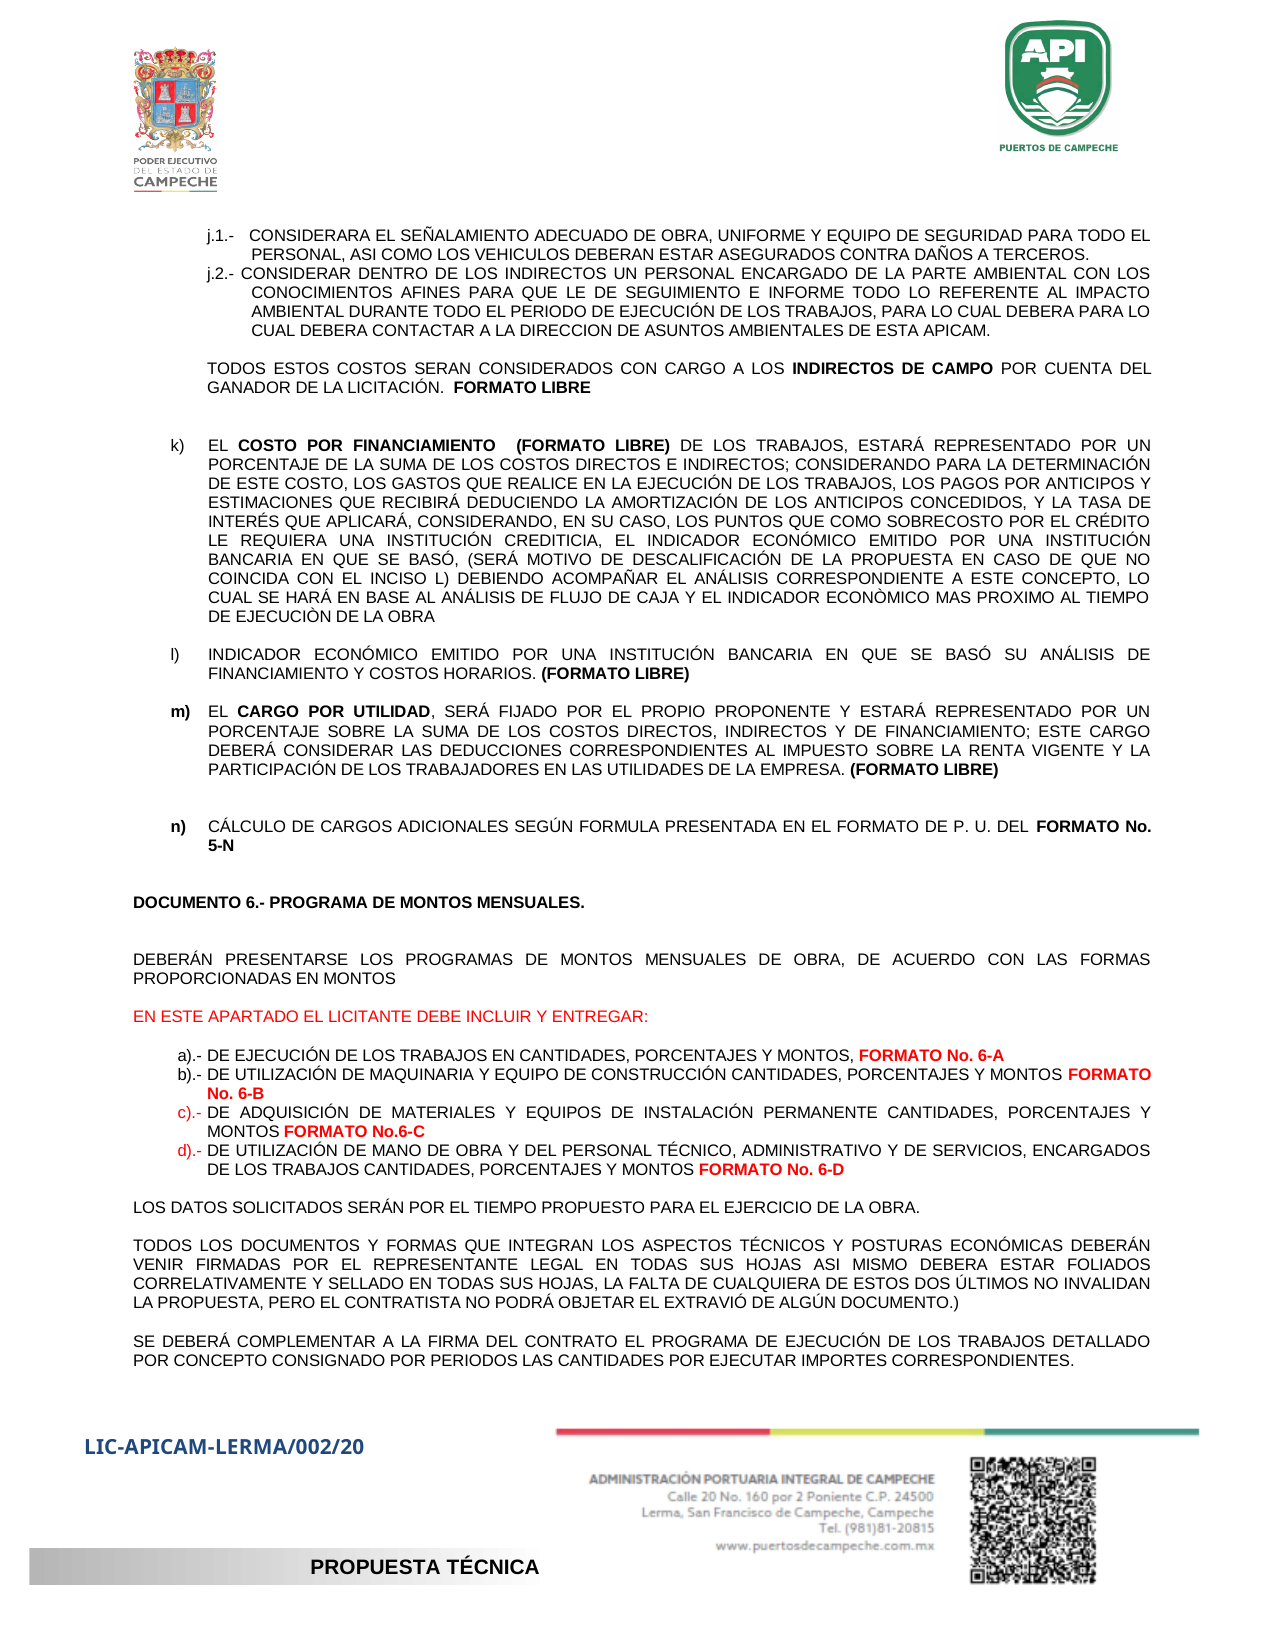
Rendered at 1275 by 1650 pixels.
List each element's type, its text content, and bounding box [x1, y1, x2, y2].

text j.2.- CONSIDERAR DENTRO DE LOS INDIRECTOS UN PERSONAL ENCARGADO DE LA PARTE AMBIENTAL CON LOS CONOCIMIENTOS AFINES PARA QUE LE DE SEGUIMIENTO E INFORME TODO LO REFERENTE AL IMPACTO AMBIENTAL DURANTE TODO EL PERIODO DE EJECUCIÓN DE LOS TRABAJOS, PARA LO CUAL DEBERA PARA LO CUAL DEBERA CONTACTAR A LA DIRECCION DE ASUNTOS AMBIENTALES DE ESTA APICAM. [207, 264, 1152, 340]
text EN ESTE APARTADO EL LICITANTE DEBE INCLUIR Y ENTREGAR: [133, 1007, 1152, 1026]
text TODOS LOS DOCUMENTOS Y FORMAS QUE INTEGRAN LOS ASPECTOS TÉCNICOS Y POSTURAS ECONÓMICAS DEBERÁN VENIR FIRMADAS POR EL REPRESENTANTE LEGAL EN TODAS SUS HOJAS ASI MISMO DEBERA ESTAR FOLIADOS CORRELATIVAMENTE Y SELLADO EN TODAS SUS HOJAS, LA FALTA DE CUALQUIERA DE ESTOS DOS ÚLTIMOS NO INVALIDAN LA PROPUESTA, PERO EL CONTRATISTA NO PODRÁ OBJETAR EL EXTRAVIÓ DE ALGÚN DOCUMENTO.) [133, 1236, 1152, 1312]
text SE DEBERÁ COMPLEMENTAR A LA FIRMA DEL CONTRATO EL PROGRAMA DE EJECUCIÓN DE LOS TRABAJOS DETALLADO POR CONCEPTO CONSIGNADO POR PERIODOS LAS CANTIDADES POR EJECUTAR IMPORTES CORRESPONDIENTES. [133, 1331, 1152, 1369]
text DOCUMENTO 6.- PROGRAMA DE MONTOS MENSUALES. [133, 893, 1152, 912]
list DE EJECUCIÓN DE LOS TRABAJOS EN CANTIDADES, PORCENTAJES Y MONTOS, FORMATO No. 6-A [177, 1046, 1152, 1064]
list DE UTILIZACIÓN DE MANO DE OBRA Y DEL PERSONAL TÉCNICO, ADMINISTRATIVO Y DE SERVICIOS, ENCARGADOS DE LOS TRABAJOS CANTIDADES, PORCENTAJES Y MONTOS FORMATO No. 6-D [177, 1141, 1152, 1179]
list EL COSTO POR FINANCIAMIENTO (FORMATO LIBRE) DE LOS TRABAJOS, ESTARÁ REPRESENTADO POR UN PORCENTAJE DE LA SUMA DE LOS COSTOS DIRECTOS E INDIRECTOS; CONSIDERANDO PARA LA DETERMINACIÓN DE ESTE COSTO, LOS GASTOS QUE REALICE EN LA EJECUCIÓN DE LOS TRABAJOS, LOS PAGOS POR ANTICIPOS Y ESTIMACIONES QUE RECIBIRÁ DEDUCIENDO LA AMORTIZACIÓN DE LOS ANTICIPOS CONCEDIDOS, Y LA TASA DE INTERÉS QUE APLICARÁ, CONSIDERANDO, EN SU CASO, LOS PUNTOS QUE COMO SOBRECOSTO POR EL CRÉDITO LE REQUIERA UNA INSTITUCIÓN CREDITICIA, EL INDICADOR ECONÓMICO EMITIDO POR UNA INSTITUCIÓN BANCARIA EN QUE SE BASÓ, (SERÁ MOTIVO DE DESCALIFICACIÓN DE LA PROPUESTA EN CASO DE QUE NO COINCIDA CON EL INCISO L) DEBIENDO ACOMPAÑAR EL ANÁLISIS CORRESPONDIENTE A ESTE CONCEPTO, LO CUAL SE HARÁ EN BASE AL ANÁLISIS DE FLUJO DE CAJA Y EL INDICADOR ECONÒMICO MAS PROXIMO AL TIEMPO DE EJECUCIÒN DE LA OBRA [170, 436, 1152, 626]
list DE UTILIZACIÓN DE MAQUINARIA Y EQUIPO DE CONSTRUCCIÓN CANTIDADES, PORCENTAJES Y MONTOS FORMATO No. 6-B [177, 1064, 1152, 1103]
text DEBERÁN PRESENTARSE LOS PROGRAMAS DE MONTOS MENSUALES DE OBRA, DE ACUERDO CON LAS FORMAS PROPORCIONADAS EN MONTOS [133, 950, 1152, 988]
text TODOS ESTOS COSTOS SERAN CONSIDERADOS CON CARGO A LOS INDIRECTOS DE CAMPO POR CUENTA DEL GANADOR DE LA LICITACIÓN. FORMATO LIBRE [207, 359, 1152, 397]
text j.1.- CONSIDERARA EL SEÑALAMIENTO ADECUADO DE OBRA, UNIFORME Y EQUIPO DE SEGURIDAD PARA TODO EL PERSONAL, ASI COMO LOS VEHICULOS DEBERAN ESTAR ASEGURADOS CONTRA DAÑOS A TERCEROS. [207, 226, 1152, 264]
picture [548, 1417, 1204, 1589]
list EL CARGO POR UTILIDAD, SERÁ FIJADO POR EL PROPIO PROPONENTE Y ESTARÁ REPRESENTADO POR UN PORCENTAJE SOBRE LA SUMA DE LOS COSTOS DIRECTOS, INDIRECTOS Y DE FINANCIAMIENTO; ESTE CARGO DEBERÁ CONSIDERAR LAS DEDUCCIONES CORRESPONDIENTES AL IMPUESTO SOBRE LA RENTA VIGENTE Y LA PARTICIPACIÓN DE LOS TRABAJADORES EN LAS UTILIDADES DE LA EMPRESA. (FORMATO LIBRE) [170, 702, 1152, 779]
picture [132, 45, 217, 192]
list CÁLCULO DE CARGOS ADICIONALES SEGÚN FORMULA PRESENTADA EN EL FORMATO DE P. U. DEL FORMATO No. 5-N [170, 817, 1152, 855]
list INDICADOR ECONÓMICO EMITIDO POR UNA INSTITUCIÓN BANCARIA EN QUE SE BASÓ SU ANÁLISIS DE FINANCIAMIENTO Y COSTOS HORARIOS. (FORMATO LIBRE) [170, 645, 1152, 683]
picture [998, 20, 1119, 157]
text LOS DATOS SOLICITADOS SERÁN POR EL TIEMPO PROPUESTO PARA EL EJERCICIO DE LA OBRA. [133, 1198, 1152, 1217]
list DE ADQUISICIÓN DE MATERIALES Y EQUIPOS DE INSTALACIÓN PERMANENTE CANTIDADES, PORCENTAJES Y MONTOS FORMATO No.6-C [177, 1103, 1152, 1141]
